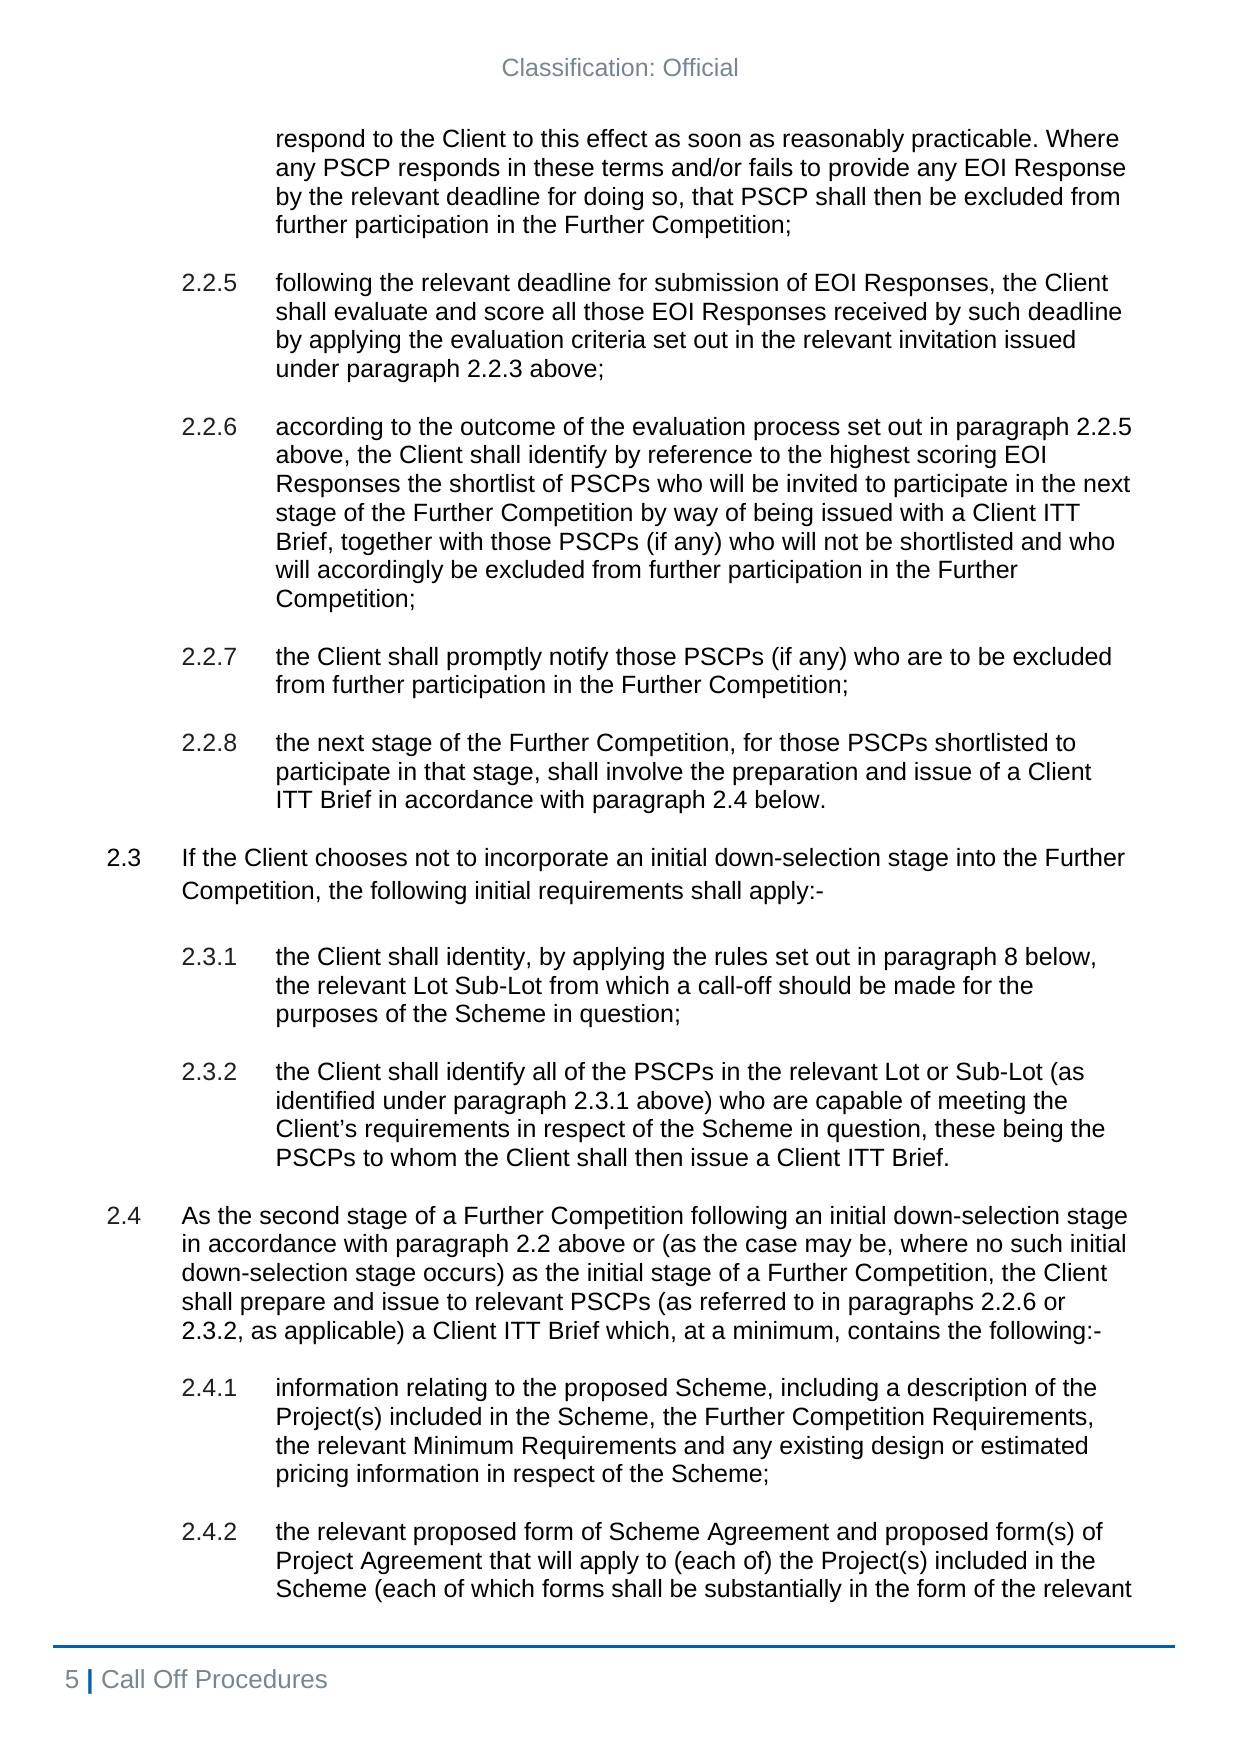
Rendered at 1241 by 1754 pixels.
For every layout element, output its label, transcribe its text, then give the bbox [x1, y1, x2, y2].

list according to the outcome of the evaluation process set out in paragraph 2.2.5 above, the Client shall identify by reference to the highest scoring EOI Responses the shortlist of PSCPs who will be invited to participate in the next stage of the Further Competition by way of being issued with a Client ITT Brief, together with those PSCPs (if any) who will not be shortlisted and who will accordingly be excluded from further participation in the Further Competition; [181, 412, 1134, 613]
list the Client shall promptly notify those PSCPs (if any) who are to be excluded from further participation in the Further Competition; [181, 642, 1134, 699]
list the Client shall identity, by applying the rules set out in paragraph 8 below, the relevant Lot Sub-Lotfrom which a call-off should be made for the purposes of the Scheme in question; [181, 942, 1134, 1028]
list the next stage of the Further Competition, for those PSCPs shortlisted to participate in that stage, shall involve the preparation and issue of a Client ITT Brief in accordance with paragraph 2.4 below. [181, 728, 1134, 814]
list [181, 1517, 1134, 1603]
list following the relevant deadline for submission of EOI Responses, the Client shall evaluate and score all those EOI Responses received by such deadline by applying the evaluation criteria set out in the relevant invitation issued under paragraph 2.2.3 above; [181, 268, 1134, 383]
list As the second stage of a Further Competition following an initial down-selection stage in accordance with paragraph 2.2 above or (as the case may be, where no such initial down-selection stage occurs) as the initial stage of a Further Competition, the Client shall prepare and issue to relevant PSCPs (as referred to in paragraphs 2.2.6 or 2.3.2, as applicable) a Client ITT Brief which, at a minimum, contains the following:- [106, 1201, 1134, 1344]
list If the Client chooses not to incorporate an initial down-selection stage into the Further Competition, the following initial requirements shall apply:- [106, 843, 1134, 904]
list the Client shall identify all of the PSCPs in the relevant Lot or Sub-Lot (as identified under paragraph 2.3.1 above) who are capable of meeting the Client’s requirements in respect of the Scheme in question, these being the PSCPs to whom the Client shall then issue a Client ITT Brief. [181, 1057, 1134, 1172]
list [181, 124, 1134, 239]
list information relating to the proposed Scheme, including a description of the Project(s) included in the Scheme, the Further Competition Requirements, the relevant Minimum Requirements and any existing design or estimated pricing information in respect of the Scheme; [181, 1373, 1134, 1488]
